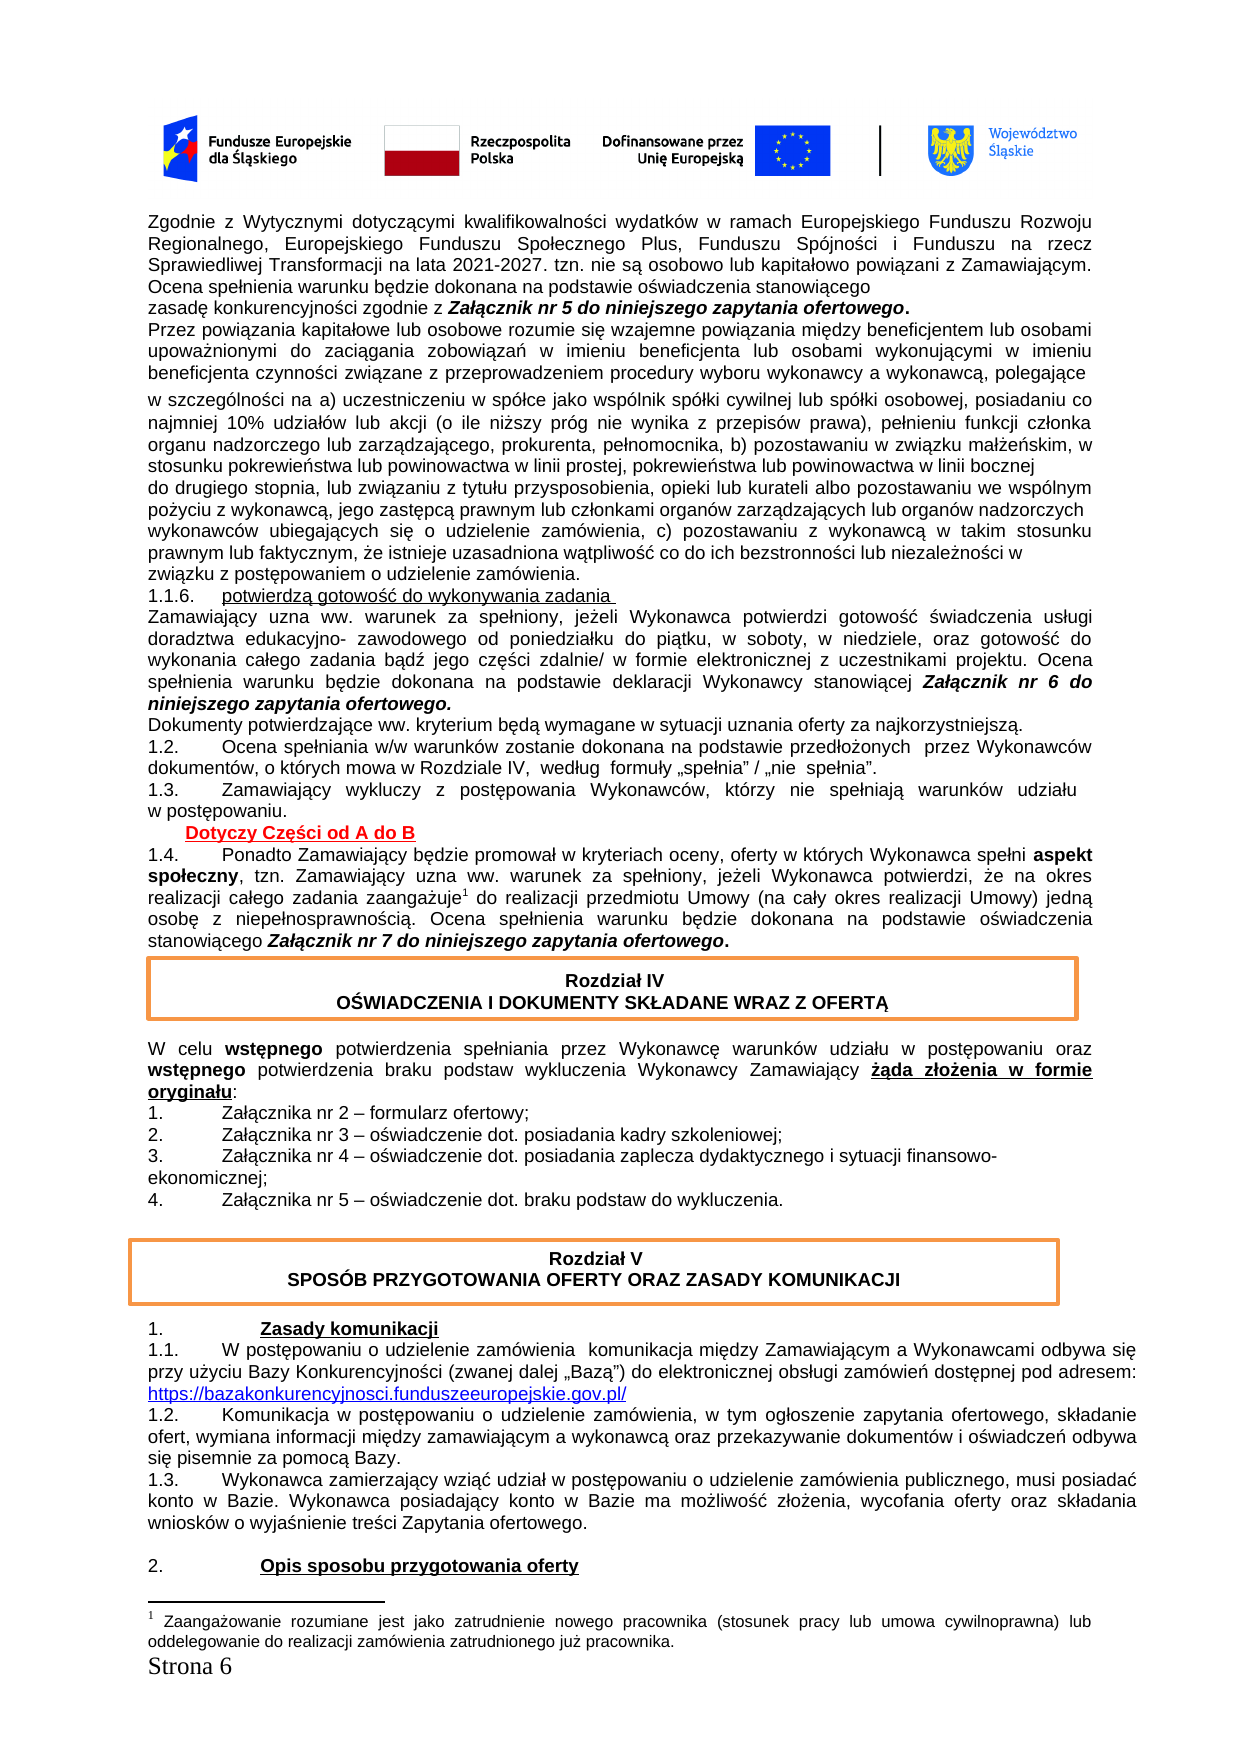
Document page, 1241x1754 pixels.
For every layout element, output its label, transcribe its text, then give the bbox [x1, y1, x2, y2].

picture [147, 98, 1093, 199]
list Ocena spełniania w/w warunków zostanie dokonana na podstawie przedłożonych przez Wykonawców dokumentów, o których mowa w Rozdziale IV, według formuły „spełnia” / „nie spełnia”. [148, 736, 1092, 779]
text wykonawców ubiegających się o udzielenie zamówienia, c) pozostawaniu z wykonawcą w takim stosunku prawnym lub faktycznym, że istnieje uzasadniona wątpliwość co do ich bezstronności lub niezależności w [148, 520, 1092, 563]
text związku z postępowaniem o udzielenie zamówienia. [148, 563, 1092, 584]
list Ponadto Zamawiający będzie promował w kryteriach oceny, oferty w których Wykonawca spełni aspekt społeczny, tzn. Zamawiający uzna ww. warunek za spełniony, jeżeli Wykonawca potwierdzi, że na okres realizacji całego zadania zaangażuje do realizacji przedmiotu Umowy (na cały okres realizacji Umowy) jedną osobę z niepełnosprawnością. Ocena spełnienia warunku będzie dokonana na podstawie oświadczenia stanowiącego Załącznik nr 7 do niniejszego zapytania ofertowego. [148, 843, 1092, 951]
list Załącznika nr 5 – oświadczenie dot. braku podstaw do wykluczenia. [148, 1188, 1092, 1210]
list W postępowaniu o udzielenie zamówienia komunikacja między Zamawiającym a Wykonawcami odbywa się przy użyciu Bazy Konkurencyjności (zwanej dalej „Bazą”) do elektronicznej obsługi zamówień dostępnej pod adresem: https://bazakonkurencyjnosci.funduszeeuropejskie.gov.pl/ [148, 1339, 1137, 1404]
text zasadę konkurencyjności zgodnie z Załącznik nr 5 do niniejszego zapytania ofertowego. [148, 297, 1092, 319]
list potwierdzą gotowość do wykonywania zadania [148, 584, 1092, 606]
text Zamawiający uzna ww. warunek za spełniony, jeżeli Wykonawca potwierdzi gotowość świadczenia usługi doradztwa edukacyjno- zawodowego od poniedziałku do piątku, w soboty, w niedziele, oraz gotowość do wykonania całego zadania bądź jego części zdalnie/ w formie elektronicznej z uczestnikami projektu. Ocena spełnienia warunku będzie dokonana na podstawie deklaracji Wykonawcy stanowiącej Załącznik nr 6 do niniejszego zapytania ofertowego. [148, 606, 1092, 714]
text Dokumenty potwierdzające ww. kryterium będą wymagane w sytuacji uznania oferty za najkorzystniejszą. [148, 714, 1092, 736]
text Dotyczy Części od A do B [185, 822, 1092, 843]
list Zasady komunikacji [148, 1318, 1092, 1339]
text Zgodnie z Wytycznymi dotyczącymi kwalifikowalności wydatków w ramach Europejskiego Funduszu Rozwoju Regionalnego, Europejskiego Funduszu Społecznego Plus, Funduszu Spójności i Funduszu na rzecz Sprawiedliwej Transformacji na lata 2021-2027. tzn. nie są osobowo lub kapitałowo powiązani z Zamawiającym. Ocena spełnienia warunku będzie dokonana na podstawie oświadczenia stanowiącego [148, 211, 1092, 297]
list Załącznika nr 2 – formularz ofertowy; [148, 1102, 1092, 1124]
text do drugiego stopnia, lub związaniu z tytułu przysposobienia, opieki lub kurateli albo pozostawaniu we wspólnym pożyciu z wykonawcą, jego zastępcą prawnym lub członkami organów zarządzających lub organów nadzorczych [148, 477, 1092, 520]
list Załącznika nr 4 – oświadczenie dot. posiadania zaplecza dydaktycznego i sytuacji finansowo-ekonomicznej; [148, 1145, 1092, 1188]
text Przez powiązania kapitałowe lub osobowe rozumie się wzajemne powiązania między beneficjentem lub osobami upoważnionymi do zaciągania zobowiązań w imieniu beneficjenta lub osobami wykonującymi w imieniu beneficjenta czynności związane z przeprowadzeniem procedury wyboru wykonawcy a wykonawcą, polegające w szczególności na a) uczestniczeniu w spółce jako wspólnik spółki cywilnej lub spółki osobowej, posiadaniu co najmniej 10% udziałów lub akcji (o ile niższy próg nie wynika z przepisów prawa), pełnieniu funkcji członka organu nadzorczego lub zarządzającego, prokurenta, pełnomocnika, b) pozostawaniu w związku małżeńskim, w stosunku pokrewieństwa lub powinowactwa w linii prostej, pokrewieństwa lub powinowactwa w linii bocznej [148, 319, 1092, 477]
list Opis sposobu przygotowania oferty [148, 1555, 1092, 1576]
text W celu wstępnego potwierdzenia spełniania przez Wykonawcę warunków udziału w postępowaniu oraz wstępnego potwierdzenia braku podstaw wykluczenia Wykonawcy Zamawiający żąda złożenia w formie oryginału: [148, 1037, 1092, 1102]
list Zamawiający wykluczy z postępowania Wykonawców, którzy nie spełniają warunków udziału w postępowaniu. [148, 779, 1092, 822]
list Komunikacja w postępowaniu o udzielenie zamówienia, w tym ogłoszenie zapytania ofertowego, składanie ofert, wymiana informacji między zamawiającym a wykonawcą oraz przekazywanie dokumentów i oświadczeń odbywa się pisemnie za pomocą Bazy. [148, 1404, 1137, 1469]
list Wykonawca zamierzający wziąć udział w postępowaniu o udzielenie zamówienia publicznego, musi posiadać konto w Bazie. Wykonawca posiadający konto w Bazie ma możliwość złożenia, wycofania oferty oraz składania wniosków o wyjaśnienie treści Zapytania ofertowego. [148, 1469, 1137, 1533]
list Załącznika nr 3 – oświadczenie dot. posiadania kadry szkoleniowej; [148, 1124, 1092, 1145]
